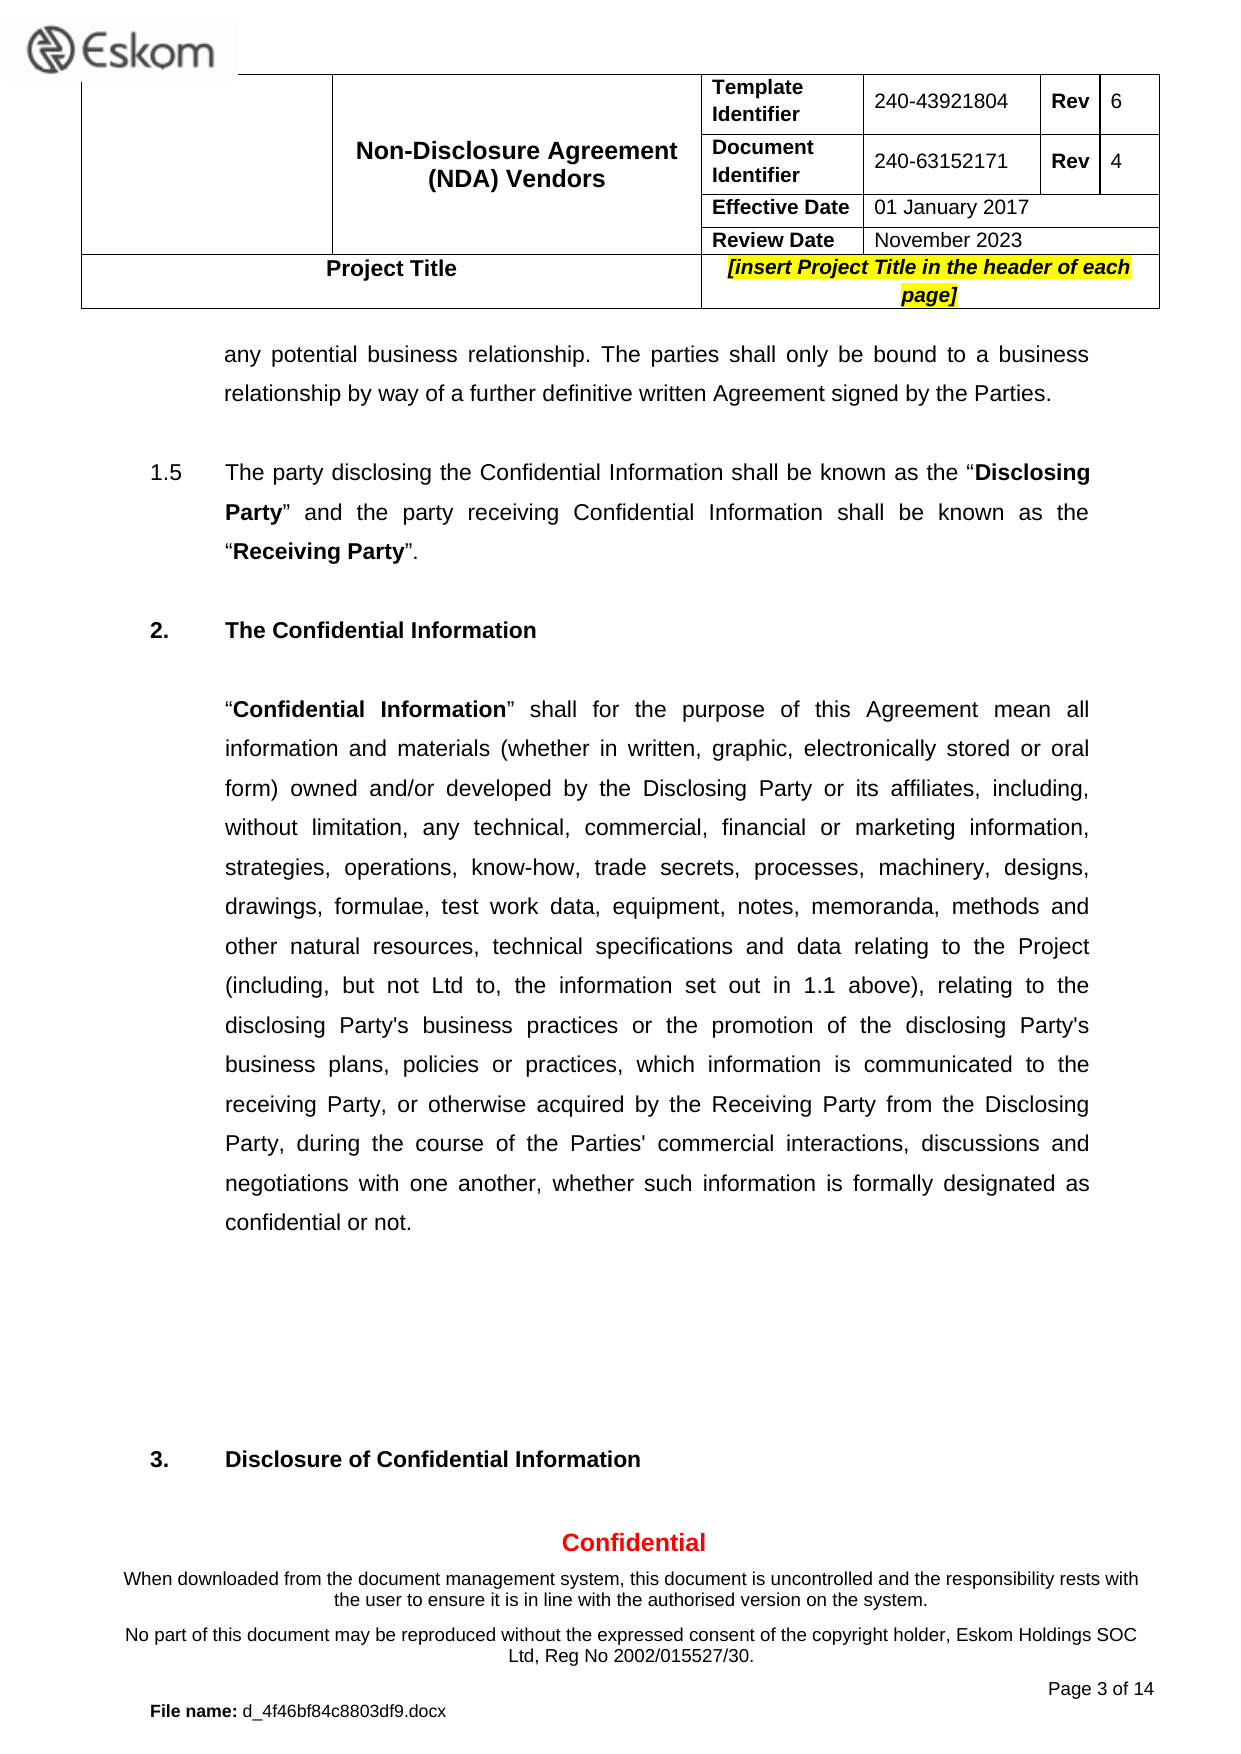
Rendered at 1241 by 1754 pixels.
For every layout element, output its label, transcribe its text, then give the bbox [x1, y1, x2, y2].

text “Confidential Information” shall for the purpose of this Agreement mean all information and materials (whether in written, graphic, electronically stored or oral form) owned and/or developed by the Disclosing Party or its affiliates, including, without limitation, any technical, commercial, financial or marketing information, strategies, operations, know-how, trade secrets, processes, machinery, designs, drawings, formulae, test work data, equipment, notes, memoranda, methods and other natural resources, technical specifications and data relating to the Project (including, but not Ltd to, the information set out in 1.1 above), relating to the disclosing Party's business practices or the promotion of the disclosing Party's business plans, policies or practices, which information is communicated to the receiving Party, or otherwise acquired by the Receiving Party from the Disclosing Party, during the course of the Parties' commercial interactions, discussions and negotiations with one another, whether such information is formally designated as confidential or not. [150, 696, 1090, 1235]
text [150, 341, 1090, 406]
text 1.5 The party disclosing the Confidential Information shall be known as the “Disclosing Party” and the party receiving Confidential Information shall be known as the “Receiving Party”. [150, 459, 1090, 564]
text 2. The Confidential Information [150, 617, 1090, 643]
text 3. Disclosure of Confidential Information [150, 1446, 1090, 1472]
